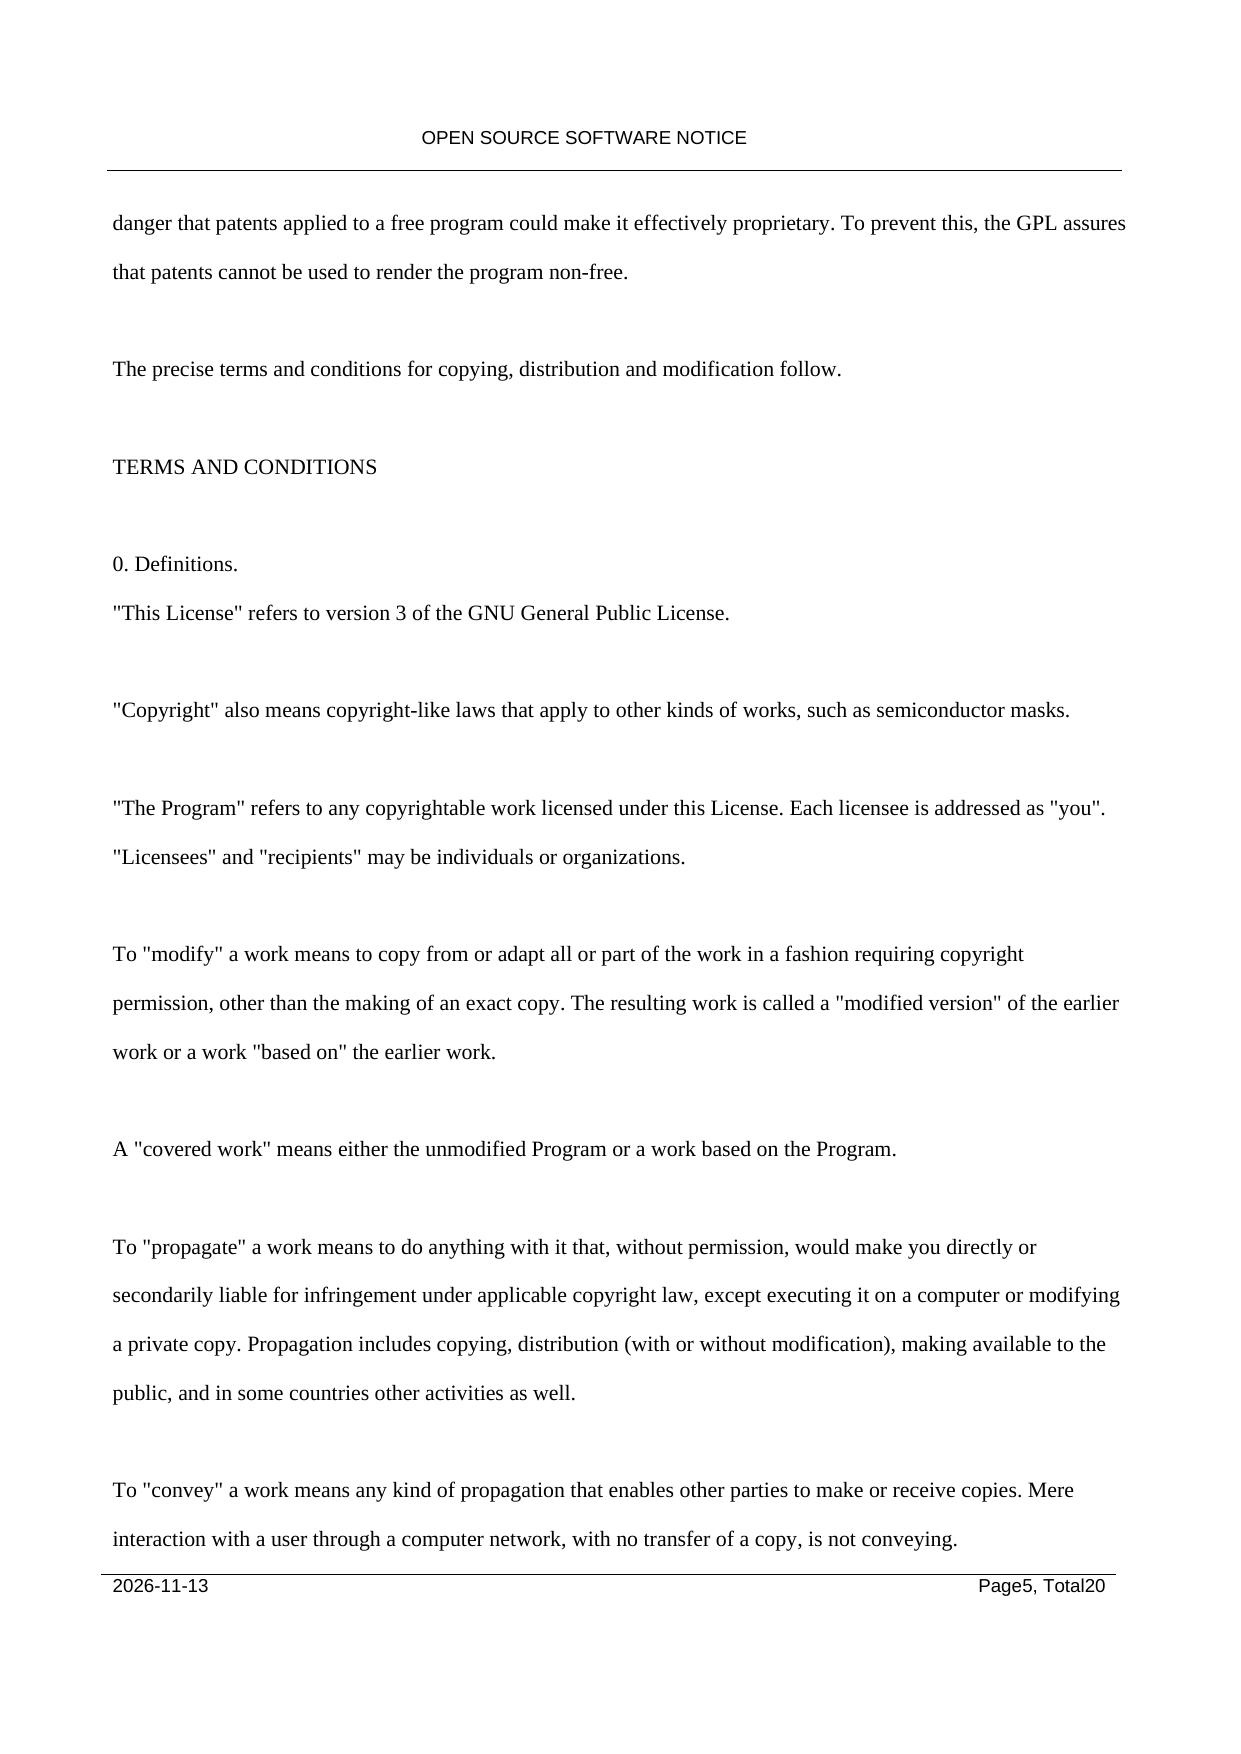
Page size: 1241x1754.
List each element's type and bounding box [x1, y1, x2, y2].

text [112, 206, 1128, 1555]
